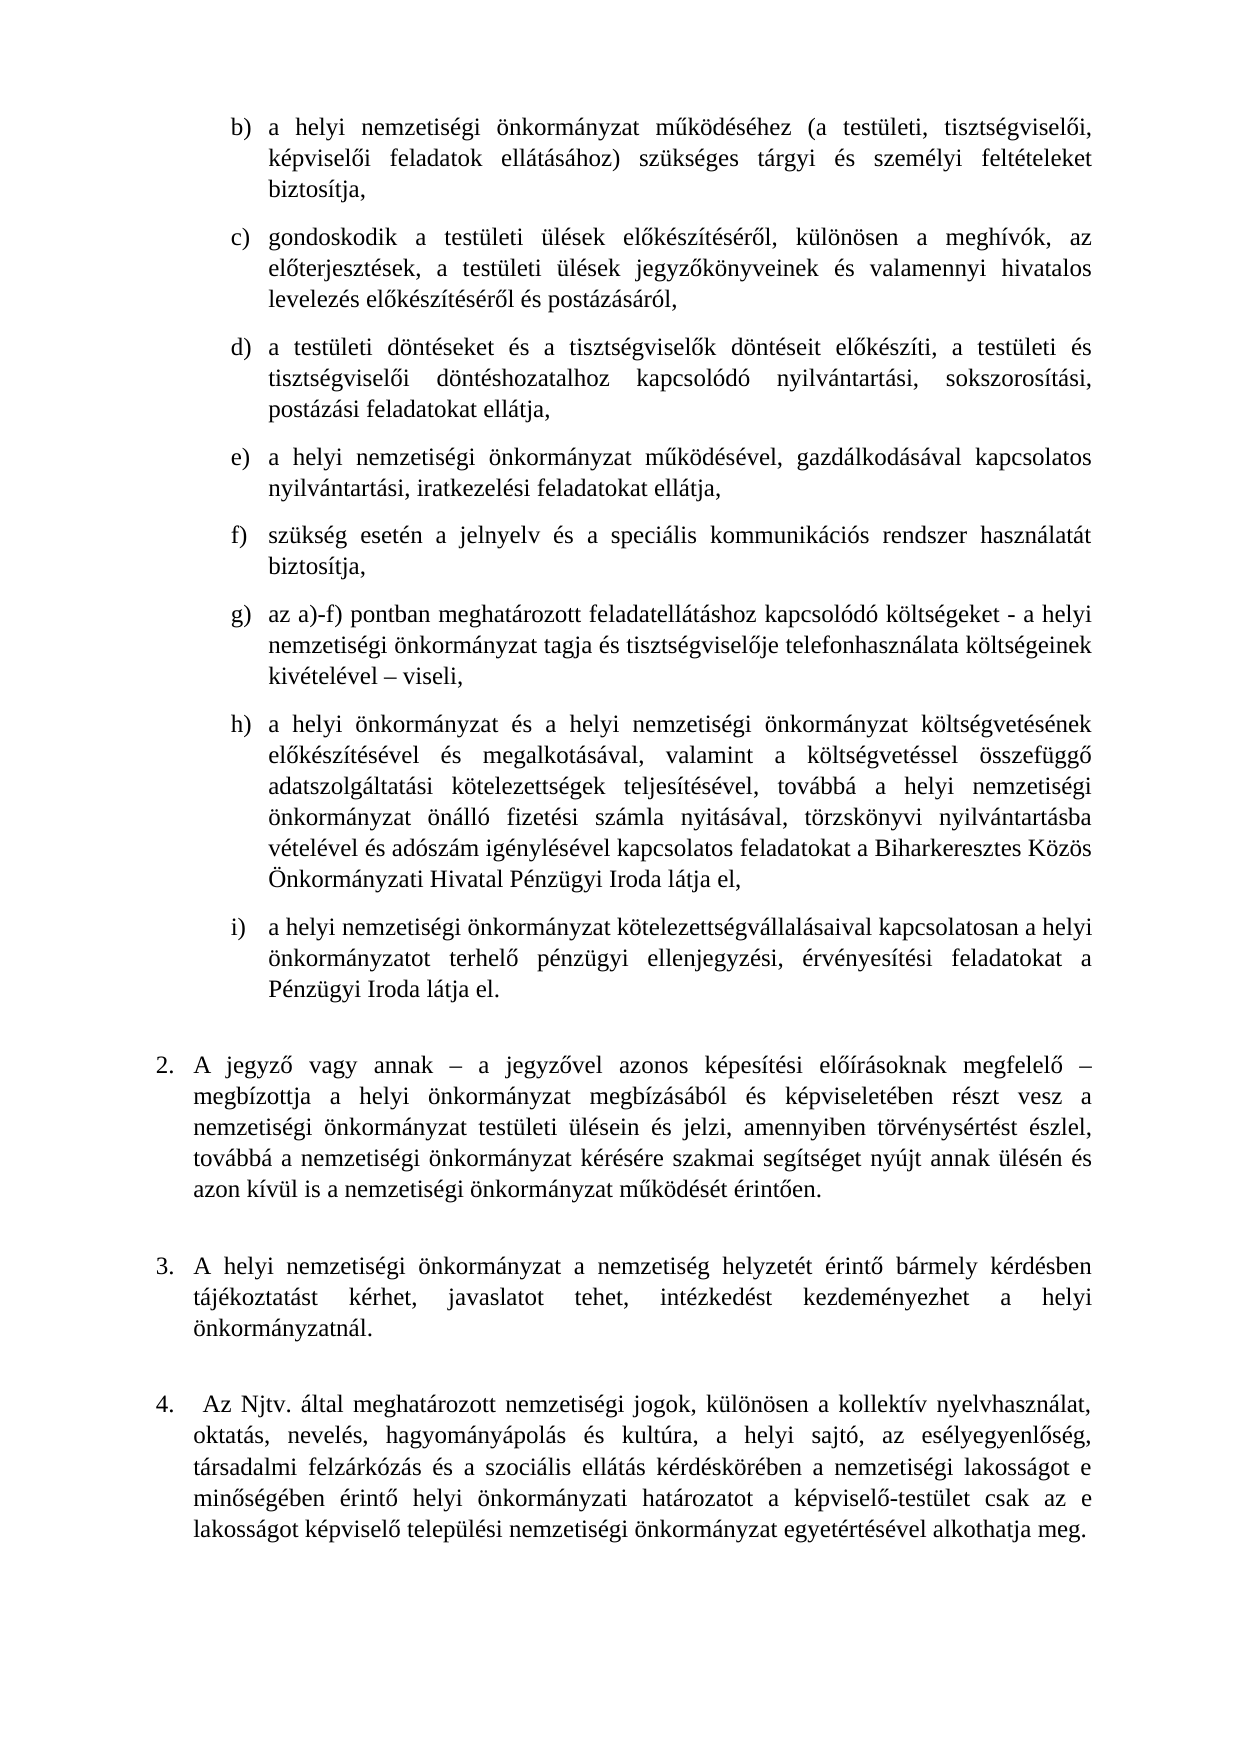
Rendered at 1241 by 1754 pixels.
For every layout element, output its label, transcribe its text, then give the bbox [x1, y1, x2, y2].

list A jegyző vagy annak – a jegyzővel azonos képesítési előírásoknak megfelelő – megbízottja a helyi önkormányzat megbízásából és képviseletében részt vesz a nemzetiségi önkormányzat testületi ülésein és jelzi, amennyiben törvénysértést észlel, továbbá a nemzetiségi önkormányzat kérésére szakmai segítséget nyújt annak ülésén és azon kívül is a nemzetiségi önkormányzat működését érintően. [156, 1050, 1093, 1203]
list szükség esetén a jelnyelv és a speciális kommunikációs rendszer használatát biztosítja, [231, 520, 1093, 580]
list A helyi nemzetiségi önkormányzat a nemzetiség helyzetét érintő bármely kérdésben tájékoztatást kérhet, javaslatot tehet, intézkedést kezdeményezhet a helyi önkormányzatnál. [156, 1251, 1093, 1342]
list a helyi nemzetiségi önkormányzat működéséhez (a testületi, tisztségviselői, képviselői feladatok ellátásához) szükséges tárgyi és személyi feltételeket biztosítja, [231, 112, 1093, 203]
list a helyi nemzetiségi önkormányzat kötelezettségvállalásaival kapcsolatosan a helyi önkormányzatot terhelő pénzügyi ellenjegyzési, érvényesítési feladatokat a Pénzügyi Iroda látja el. [231, 912, 1093, 1003]
list a helyi nemzetiségi önkormányzat működésével, gazdálkodásával kapcsolatos nyilvántartási, iratkezelési feladatokat ellátja, [231, 442, 1093, 501]
list gondoskodik a testületi ülések előkészítéséről, különösen a meghívók, az előterjesztések, a testületi ülések jegyzőkönyveinek és valamennyi hivatalos levelezés előkészítéséről és postázásáról, [231, 222, 1093, 313]
list a helyi önkormányzat és a helyi nemzetiségi önkormányzat költségvetésének előkészítésével és megalkotásával, valamint a költségvetéssel összefüggő adatszolgáltatási kötelezettségek teljesítésével, továbbá a helyi nemzetiségi önkormányzat önálló fizetési számla nyitásával, törzskönyvi nyilvántartásba vételével és adószám igénylésével kapcsolatos feladatokat a Biharkeresztes Közös Önkormányzati Hivatal Pénzügyi Iroda látja el, [231, 709, 1093, 893]
list a testületi döntéseket és a tisztségviselők döntéseit előkészíti, a testületi és tisztségviselői döntéshozatalhoz kapcsolódó nyilvántartási, sokszorosítási, postázási feladatokat ellátja, [231, 332, 1093, 423]
list Az Njtv. által meghatározott nemzetiségi jogok, különösen a kollektív nyelvhasználat, oktatás, nevelés, hagyományápolás és kultúra, a helyi sajtó, az esélyegyenlőség, társadalmi felzárkózás és a szociális ellátás kérdéskörében a nemzetiségi lakosságot e minőségében érintő helyi önkormányzati határozatot a képviselő-testület csak az e lakosságot képviselő települési nemzetiségi önkormányzat egyetértésével alkothatja meg. [156, 1389, 1093, 1542]
list az a)-f) pontban meghatározott feladatellátáshoz kapcsolódó költségeket - a helyi nemzetiségi önkormányzat tagja és tisztségviselője telefonhasználata költségeinek kivételével – viseli, [231, 599, 1093, 690]
